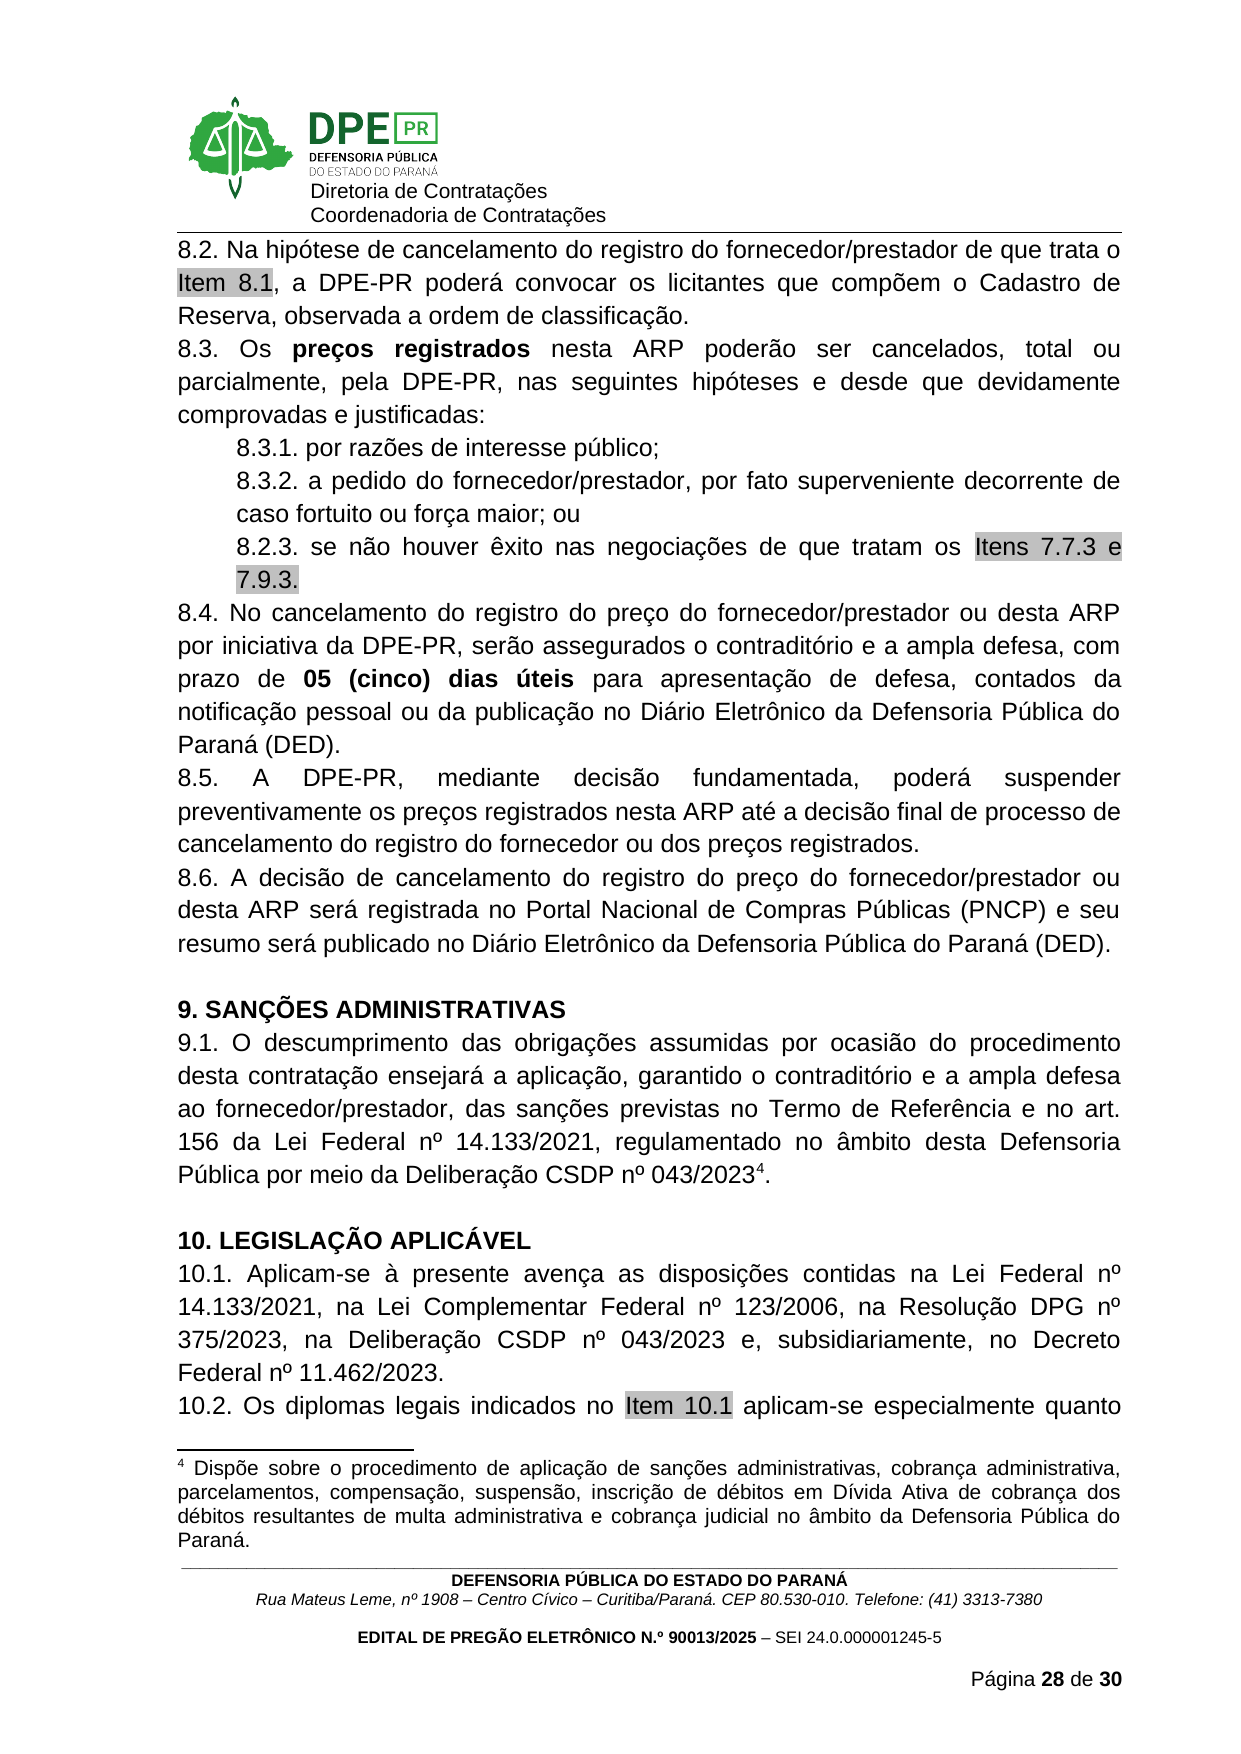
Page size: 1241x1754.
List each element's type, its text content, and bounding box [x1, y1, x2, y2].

text 8.4. No cancelamento do registro do preço do fornecedor/prestador ou desta ARP por iniciativa da DPE-PR, serão assegurados o contraditório e a ampla defesa, com prazo de 05 (cinco) dias úteis para apresentação de defesa, contados da notificação pessoal ou da publicação no Diário Eletrônico da Defensoria Pública do Paraná (DED). [177, 598, 1122, 759]
text 9. SANÇÕES ADMINISTRATIVAS [177, 994, 1122, 1023]
text 10.2. Os diplomas legais indicados no Item 10.1 aplicam-se especialmente quanto aos casos omissos. [733, 1391, 1122, 1419]
text 8.5. A DPE-PR, mediante decisão fundamentada, poderá suspender preventivamente os preços registrados nesta ARP até a decisão final de processo de cancelamento do registro do fornecedor ou dos preços registrados. [177, 763, 1122, 858]
text 10.1. Aplicam-se à presente avença as disposições contidas na Lei Federal nº 14.133/2021, na Lei Complementar Federal nº 123/2006, na Resolução DPG nº 375/2023, na Deliberação CSDP nº 043/2023 e, subsidiariamente, no Decreto Federal nº 11.462/2023. [177, 1259, 1122, 1387]
picture [188, 96, 438, 200]
text 10. LEGISLAÇÃO APLICÁVEL [177, 1226, 1122, 1254]
text 8.2. Na hipótese de cancelamento do registro do fornecedor/prestador de que trata o Item 8.1, a DPE-PR poderá convocar os licitantes que compõem o Cadastro de Reserva, observada a ordem de classificação. [177, 235, 1122, 330]
text 8.3. Os preços registrados nesta ARP poderão ser cancelados, total ou parcialmente, pela DPE-PR, nas seguintes hipóteses e desde que devidamente comprovadas e justificadas: [177, 334, 1122, 429]
text 8.2.3. se não houver êxito nas negociações de que tratam os Itens 7.7.3 e 7.9.3. [236, 532, 1122, 594]
text 9.1. O descumprimento das obrigações assumidas por ocasião do procedimento desta contratação ensejará a aplicação, garantido o contraditório e a ampla defesa ao fornecedor/prestador, das sanções previstas no Termo de Referência e no art. 156 da Lei Federal nº 14.133/2021, regulamentado no âmbito desta Defensoria Pública por meio da Deliberação CSDP nº 043/2023. [177, 1028, 1122, 1188]
text 8.6. A decisão de cancelamento do registro do preço do fornecedor/prestador ou desta ARP será registrada no Portal Nacional de Compras Públicas (PNCP) e seu resumo será publicado no Diário Eletrônico da Defensoria Pública do Paraná (DED). [177, 862, 1122, 957]
text 8.3.2. a pedido do fornecedor/prestador, por fato superveniente decorrente de caso fortuito ou força maior; ou [236, 466, 1122, 528]
text 10.2. Os diplomas legais indicados no Item 10.1 aplicam-se especialmente quanto aos casos omissos. [177, 1391, 625, 1419]
text 8.3.1. por razões de interesse público; [236, 433, 1122, 462]
